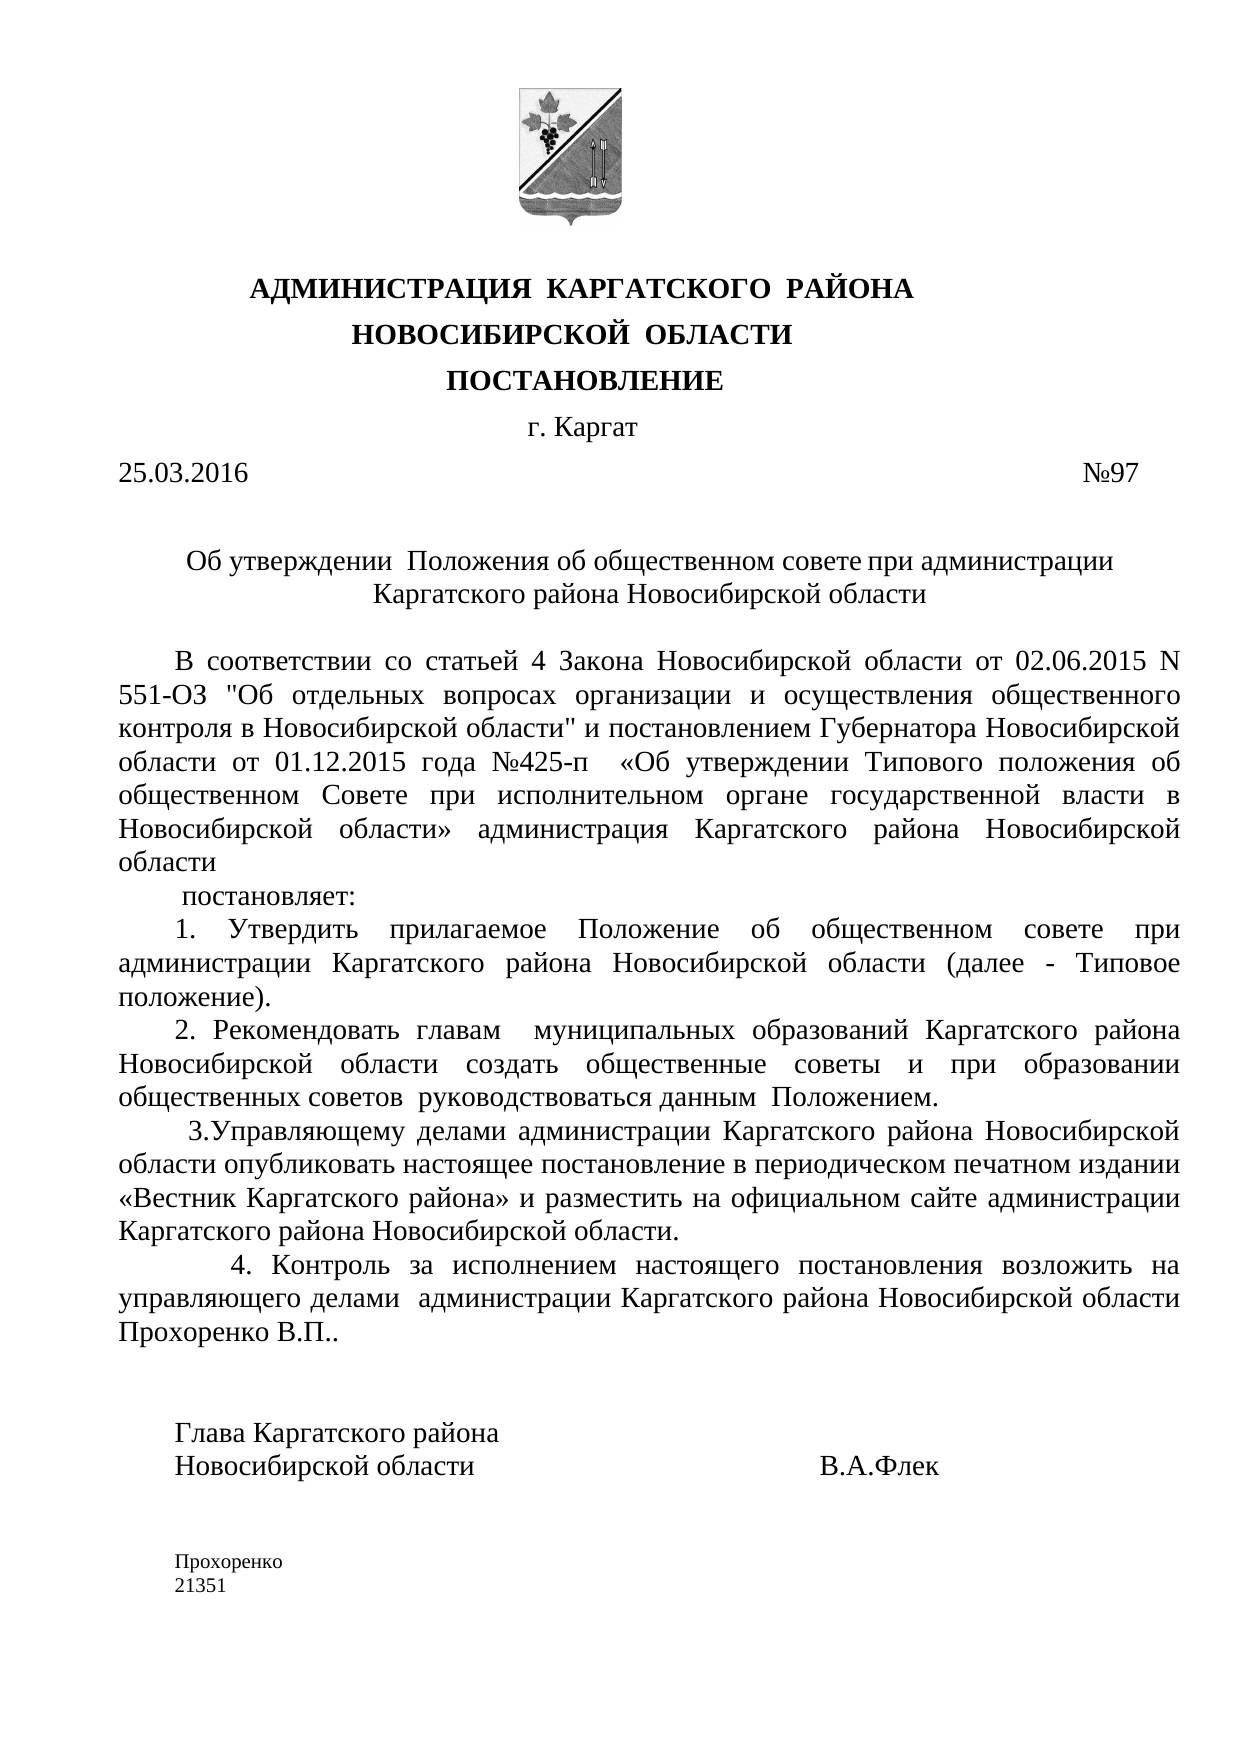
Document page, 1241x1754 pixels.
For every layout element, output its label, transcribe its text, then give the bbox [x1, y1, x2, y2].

text 2. Рекомендовать главам муниципальных образований Каргатского района Новосибирской области создать общественные советы и при образовании общественных советов руководствоваться данным Положением. [118, 1012, 1181, 1113]
text г. Каргат [118, 409, 1181, 443]
text ПОСТАНОВЛЕНИЕ [118, 363, 1181, 397]
text В соответствии со статьей 4 Закона Новосибирской области от 02.06.2015 N 551-ОЗ "Об отдельных вопросах организации и осуществления общественного контроля в Новосибирской области" и постановлением Губернатора Новосибирской области от 01.12.2015 года №425-п «Об утверждении Типового положения об общественном Совете при исполнительном органе государственной власти в Новосибирской области» администрация Каргатского района Новосибирской области [118, 643, 1181, 878]
text 21351 [118, 1573, 1181, 1597]
text 25.03.2016 №97 [118, 455, 1181, 489]
text АДМИНИСТРАЦИЯ КАРГАТСКОГО РАЙОНА [118, 271, 1181, 305]
text Глава Каргатского района [118, 1415, 1181, 1448]
text постановляет: [118, 878, 1181, 912]
picture [519, 88, 622, 226]
title Об утверждении Положения об общественном совете при администрации Каргатского района Новосибирской области [118, 543, 1181, 610]
text 1. Утвердить прилагаемое Положение об общественном совете при администрации Каргатского района Новосибирской области (далее - Типовое положение). [118, 912, 1181, 1012]
text НОВОСИБИРСКОЙ ОБЛАСТИ [118, 317, 1181, 351]
text 4. Контроль за исполнением настоящего постановления возложить на управляющего делами администрации Каргатского района Новосибирской области Прохоренко В.П.. [118, 1247, 1181, 1348]
text Новосибирской области В.А.Флек [118, 1448, 1181, 1482]
text 3.Управляющему делами администрации Каргатского района Новосибирской области опубликовать настоящее постановление в периодическом печатном издании «Вестник Каргатского района» и разместить на официальном сайте администрации Каргатского района Новосибирской области. [118, 1113, 1181, 1247]
text Прохоренко [118, 1549, 1181, 1573]
